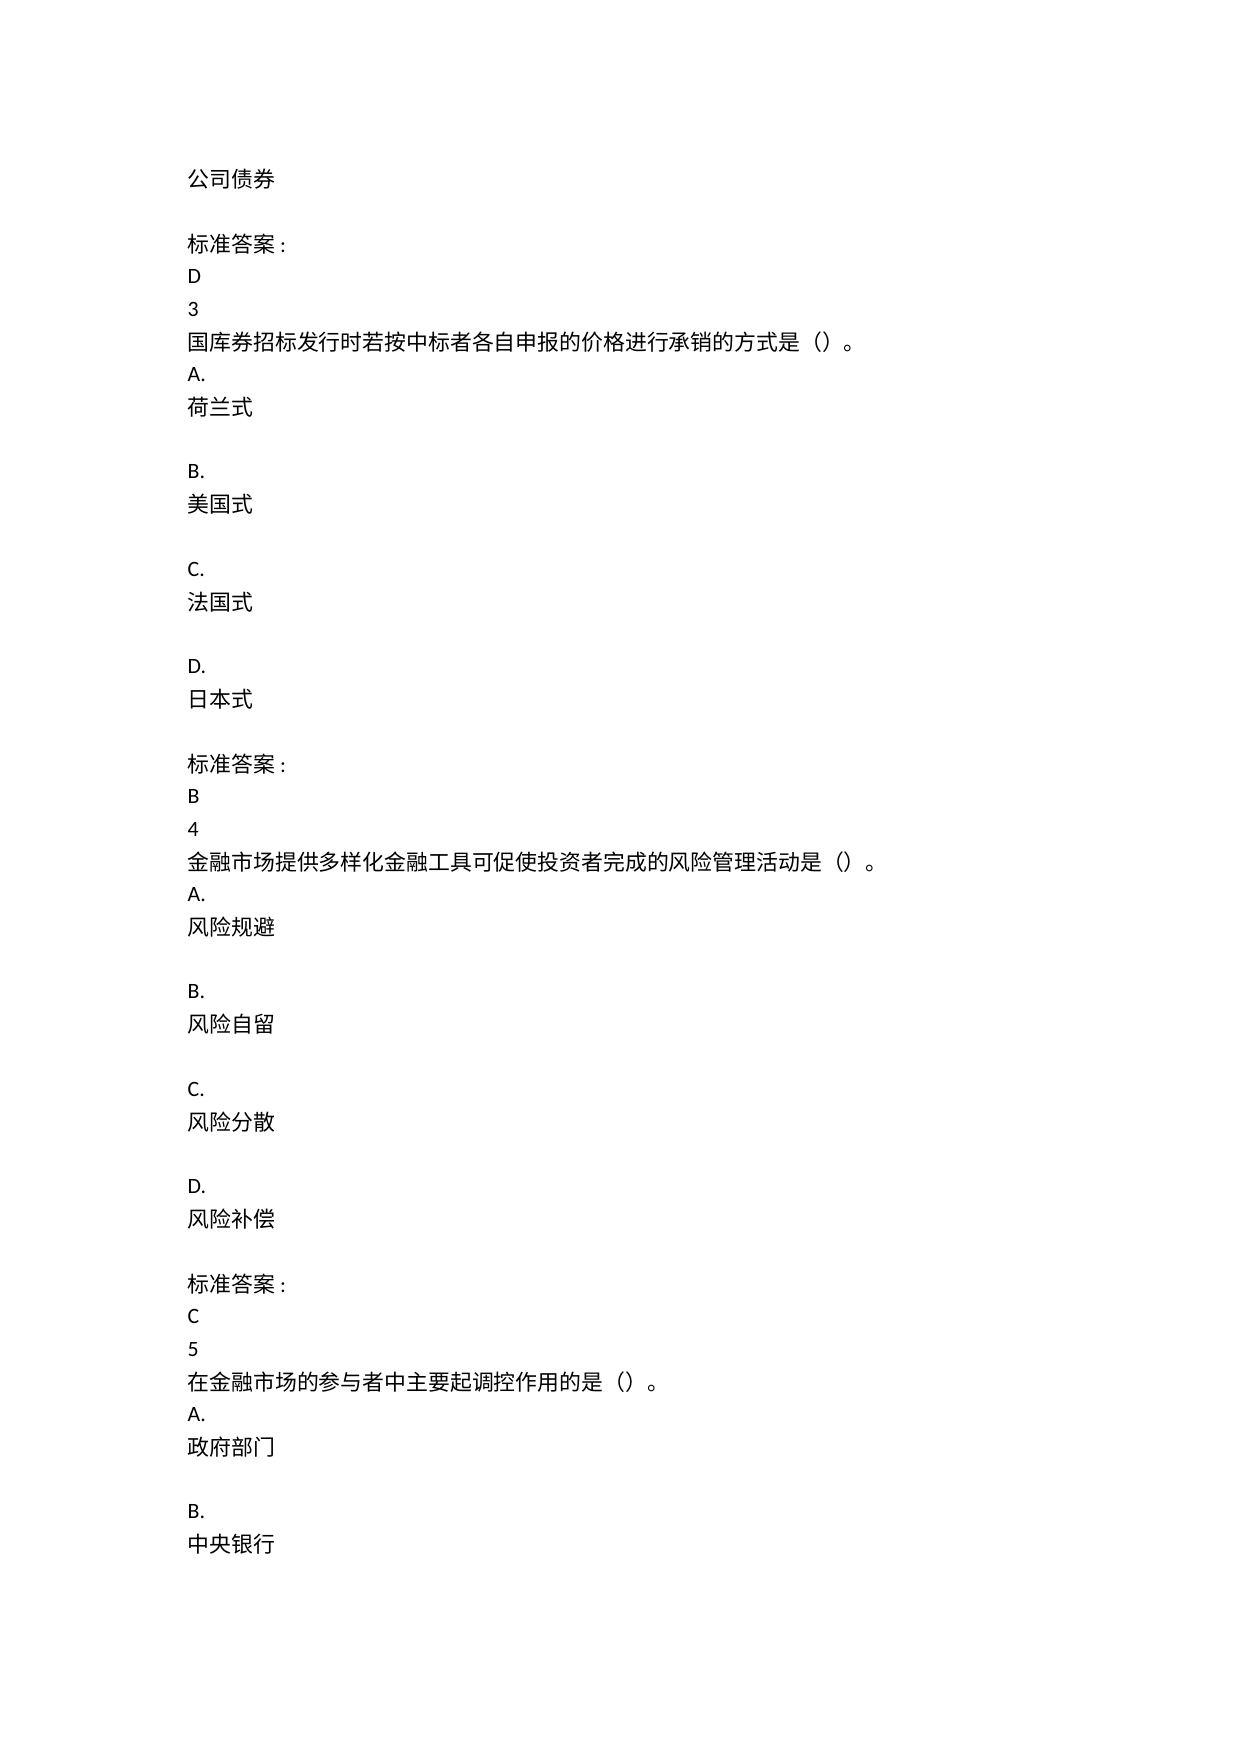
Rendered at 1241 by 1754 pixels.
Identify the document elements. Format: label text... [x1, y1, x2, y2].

text B. [187, 1494, 1053, 1527]
text 日本式 [187, 682, 1053, 714]
text 5 [187, 1332, 1053, 1364]
text A. [187, 1397, 1053, 1429]
text D. [187, 1169, 1053, 1202]
text 政府部门 [187, 1429, 1053, 1462]
text B. [187, 454, 1053, 487]
text C. [187, 1072, 1053, 1104]
text 国库券招标发行时若按中标者各自申报的价格进行承销的方式是（）。 [187, 324, 1053, 357]
text A. [187, 877, 1053, 909]
text B [187, 779, 1053, 812]
text 荷兰式 [187, 389, 1053, 422]
text D [187, 259, 1053, 292]
text C. [187, 552, 1053, 584]
text 标准答案 : [187, 1267, 1053, 1299]
text D. [187, 649, 1053, 682]
text 标准答案 : [187, 747, 1053, 779]
text 标准答案 : [187, 227, 1053, 259]
text 3 [187, 292, 1053, 324]
text C [187, 1299, 1053, 1332]
text 金融市场提供多样化金融工具可促使投资者完成的风险管理活动是（）。 [187, 844, 1053, 877]
text 法国式 [187, 584, 1053, 617]
text 风险规避 [187, 909, 1053, 942]
text 风险自留 [187, 1007, 1053, 1039]
text 美国式 [187, 487, 1053, 519]
text 风险分散 [187, 1104, 1053, 1137]
text A. [187, 357, 1053, 389]
text 中央银行 [187, 1527, 1053, 1559]
text 风险补偿 [187, 1202, 1053, 1234]
text 在金融市场的参与者中主要起调控作用的是（）。 [187, 1364, 1053, 1397]
text 4 [187, 812, 1053, 844]
text B. [187, 974, 1053, 1007]
text 公司债券 [187, 162, 1053, 194]
